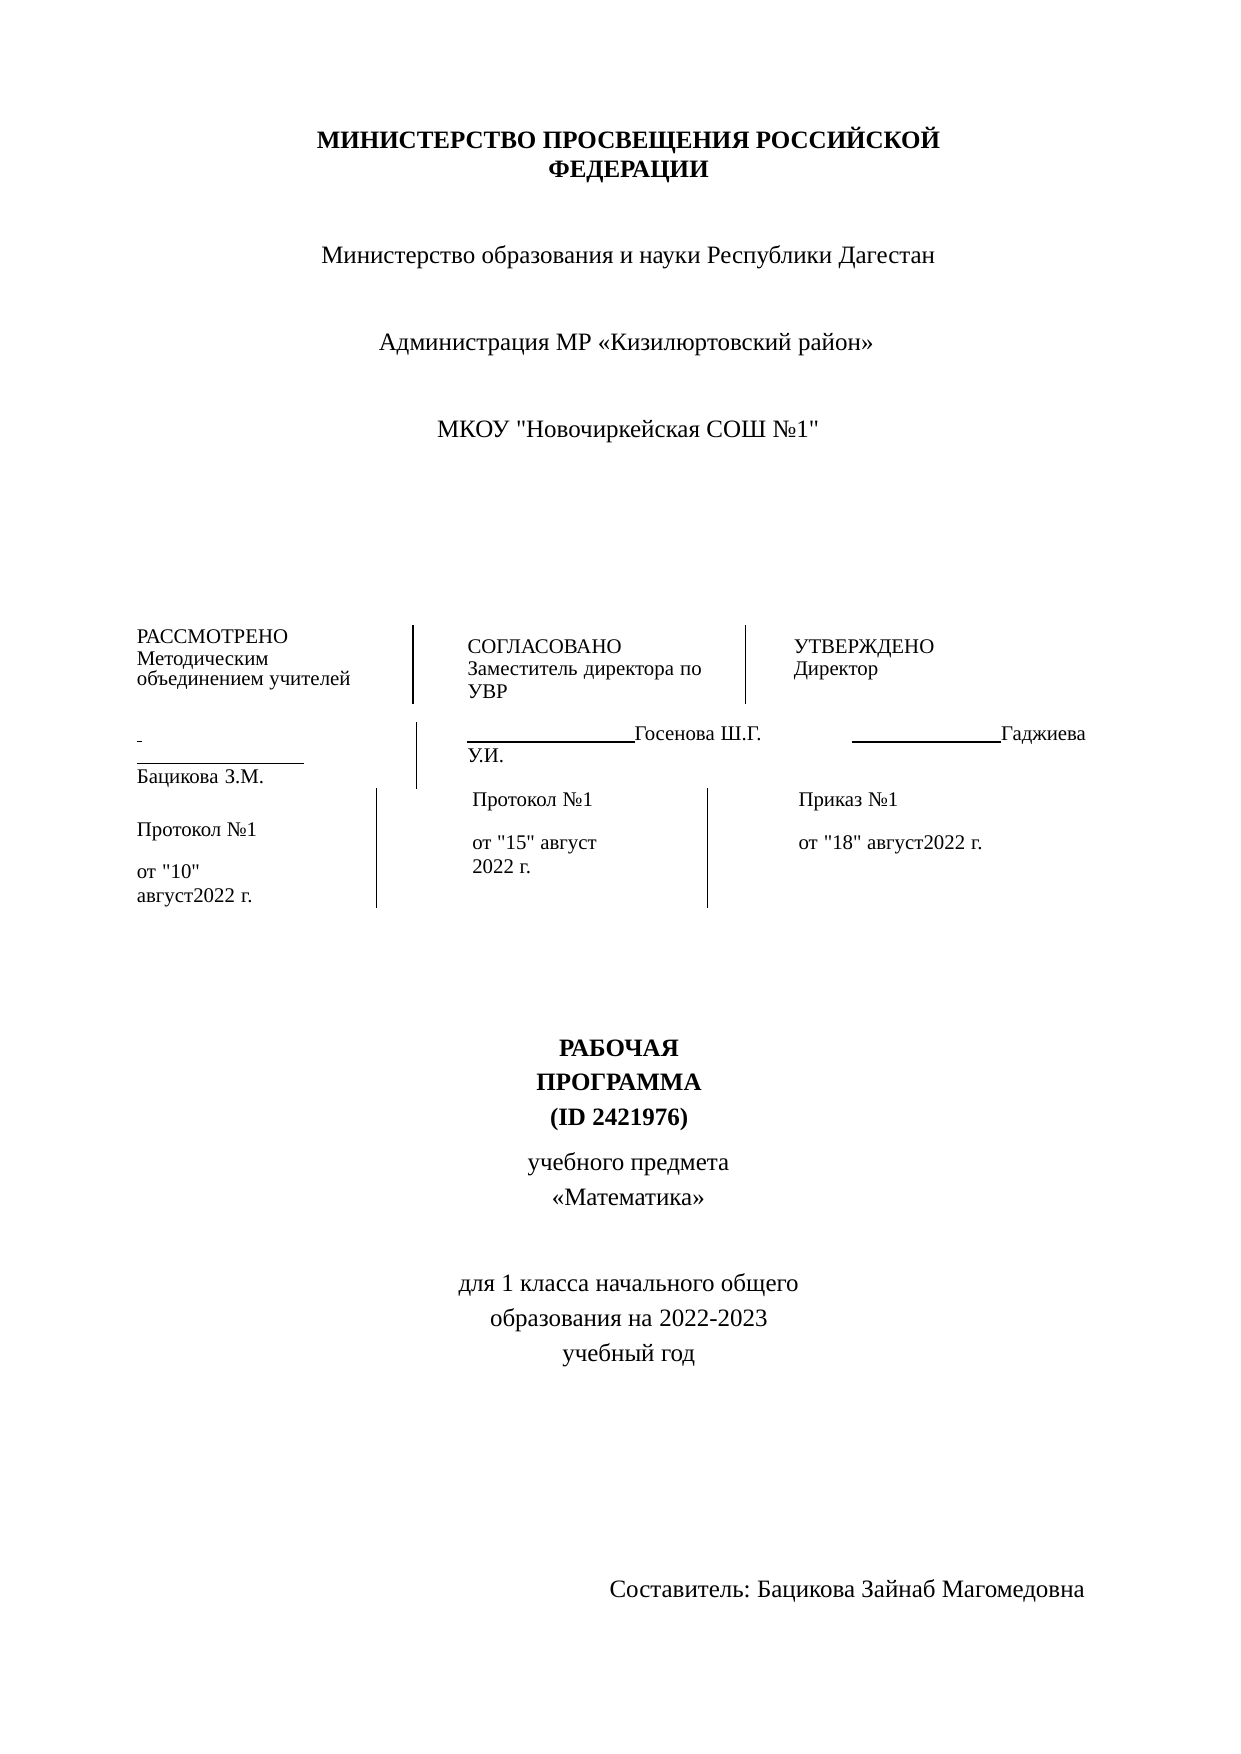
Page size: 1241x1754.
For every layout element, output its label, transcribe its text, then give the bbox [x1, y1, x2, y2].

text МКОУ "Новочиркейская СОШ №1" [291, 414, 965, 443]
text от "10" август2022 г. [137, 859, 298, 907]
text «Математика» [291, 1182, 965, 1210]
text Протокол №1 [137, 817, 298, 841]
text Госенова Ш.Г. Гаджиева У.И. [467, 722, 1122, 766]
text УТВЕРЖДЕНО [793, 635, 1122, 658]
text Заместитель директора по УВР [467, 658, 715, 703]
list РАБОЧАЯ ПРОГРАММА (ID 2421976) [530, 1033, 708, 1131]
list МИНИСТЕРСТВО ПРОСВЕЩЕНИЯ РОССИЙСКОЙ ФЕДЕРАЦИИ [292, 125, 965, 182]
text Бацикова З.М. [137, 722, 384, 788]
text Протокол №1 [472, 788, 634, 811]
text от "18" август2022 г. [798, 830, 1122, 854]
text Методическим объединением учителей [137, 648, 376, 690]
text Директор [793, 658, 1122, 680]
text Приказ №1 [798, 788, 1122, 811]
text Составитель: Бацикова Зайнаб Магомедовна [118, 1574, 1084, 1603]
text от "15" август 2022 г. [472, 830, 634, 878]
text Администрация МР «Кизилюртовский район» [287, 327, 965, 356]
text учебного предмета [291, 1147, 965, 1175]
text для 1 класса начального общего образования на 2022-2023 учебный год [448, 1268, 808, 1366]
text РАССМОТРЕНО [137, 625, 376, 648]
text СОГЛАСОВАНО [467, 635, 715, 658]
text Министерство образования и науки Республики Дагестан [291, 241, 965, 269]
